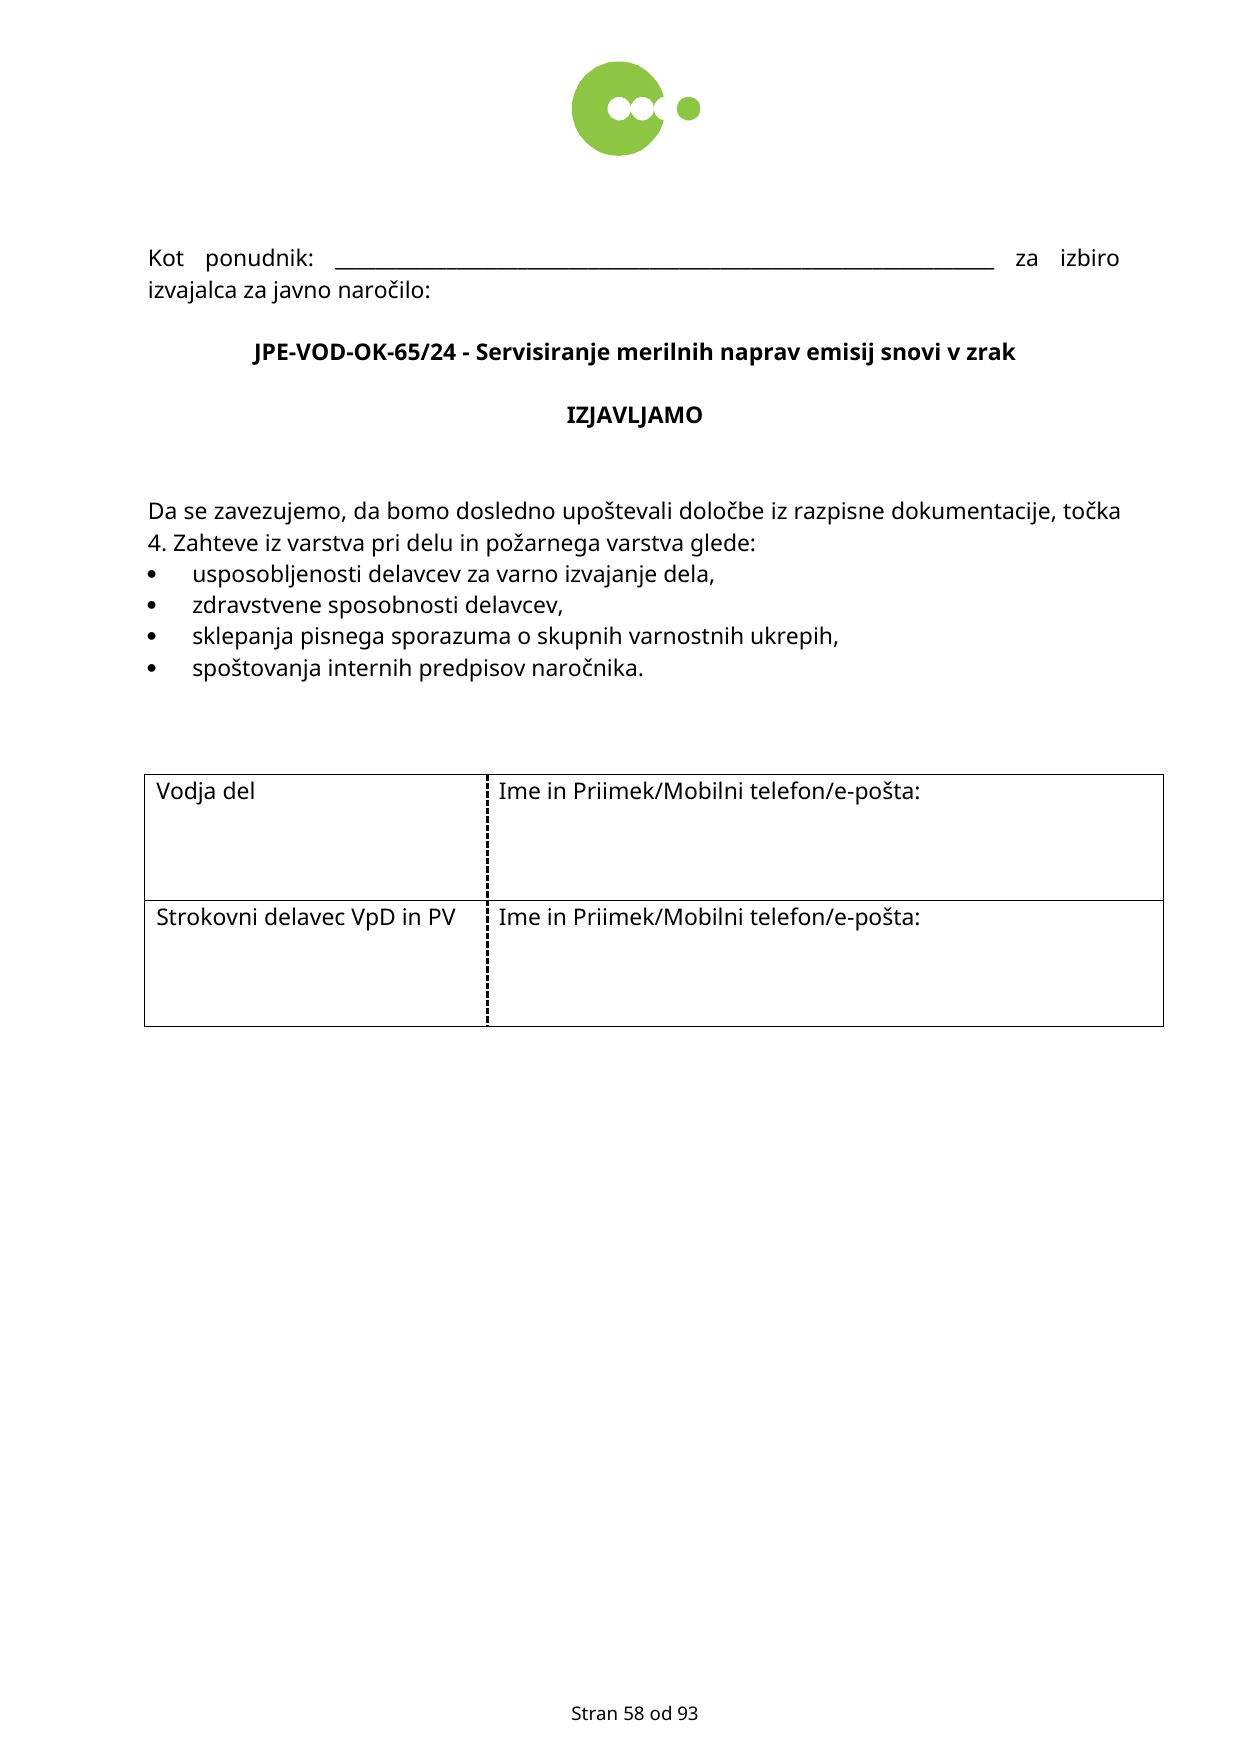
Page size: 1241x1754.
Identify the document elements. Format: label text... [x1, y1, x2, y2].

list sklepanja pisnega sporazuma o skupnih varnostnih ukrepih, [148, 620, 1122, 651]
text IZJAVLJAMO [148, 399, 1122, 430]
list zdravstvene sposobnosti delavcev, [148, 589, 1122, 620]
list spoštovanja internih predpisov naročnika. [148, 651, 1122, 683]
text Kot ponudnik: _________________________________________________________________ za izbiro izvajalca za javno naročilo: [148, 242, 1122, 305]
table_header Ime in Priimek/Mobilni telefon/e-pošta: [488, 775, 1163, 900]
text Da se zavezujemo, da bomo dosledno upoštevali določbe iz razpisne dokumentacije, točka 4. Zahteve iz varstva pri delu in požarnega varstva glede: [148, 495, 1122, 558]
table_cell Strokovni delavec VpD in PV [145, 901, 487, 1026]
table_header Vodja del [145, 775, 487, 900]
list usposobljenosti delavcev za varno izvajanje dela, [148, 558, 1122, 589]
text JPE-VOD-OK-65/24 - Servisiranje merilnih naprav emisij snovi v zrak [148, 336, 1122, 367]
table_cell Ime in Priimek/Mobilni telefon/e-pošta: [488, 901, 1163, 1026]
